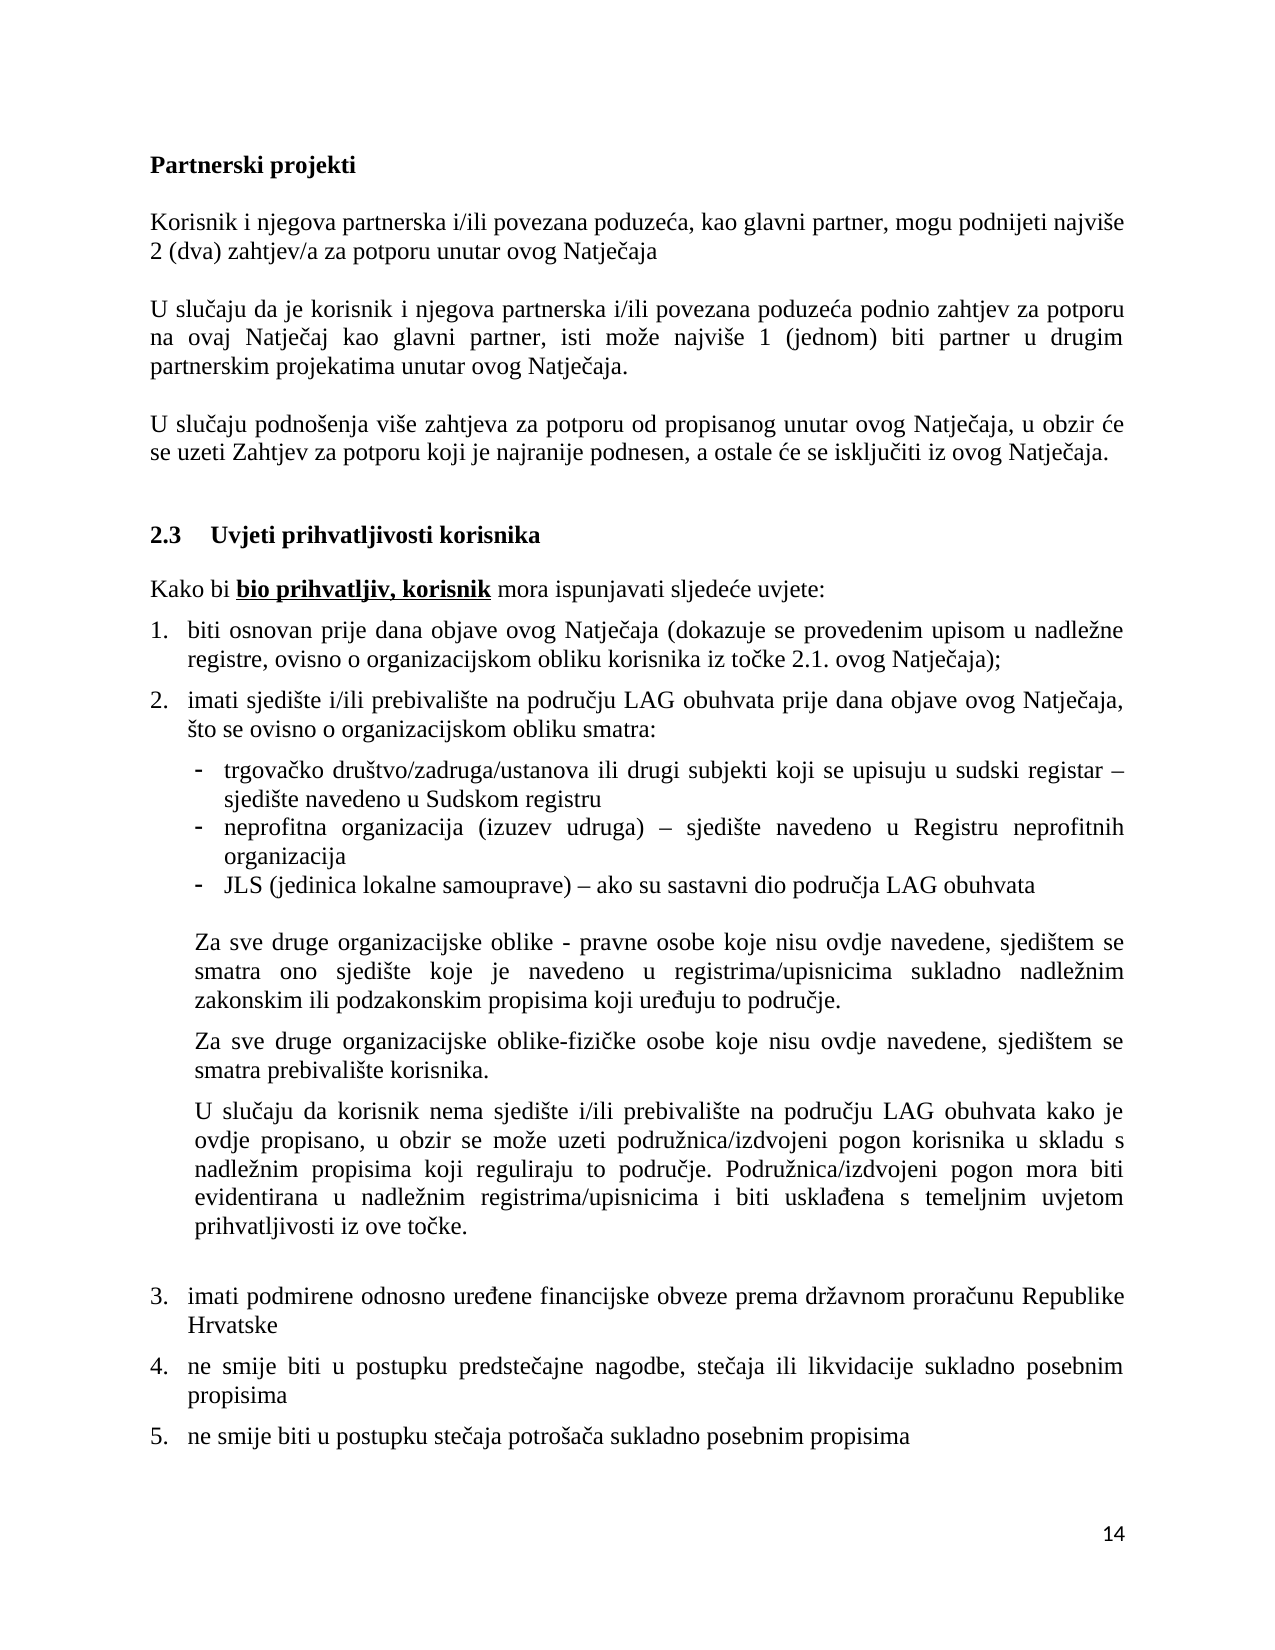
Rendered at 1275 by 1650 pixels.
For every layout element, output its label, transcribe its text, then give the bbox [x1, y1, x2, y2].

subtitle Uvjeti prihvatljivosti korisnika [150, 520, 1125, 549]
list JLS (jedinica lokalne samouprave) – ako su sastavni dio područja LAG obuhvata [194, 870, 1125, 899]
text U slučaju da je korisnik i njegova partnerska i/ili povezana poduzeća podnio zahtjev za potporu na ovaj Natječaj kao glavni partner, isti može najviše 1 (jednom) biti partner u drugim partnerskim projekatima unutar ovog Natječaja. [150, 294, 1125, 380]
text U slučaju podnošenja više zahtjeva za potporu od propisanog unutar ovog Natječaja, u obzir će se uzeti Zahtjev za potporu koji je najranije podnesen, a ostale će se isključiti iz ovog Natječaja. [150, 409, 1125, 466]
text Partnerski projekti [150, 150, 1125, 179]
list neprofitna organizacija (izuzev udruga) – sjedište navedeno u Registru neprofitnih organizacija [194, 812, 1125, 870]
text U slučaju da korisnik nema sjedište i/ili prebivalište na području LAG obuhvata kako je ovdje propisano, u obzir se može uzeti podružnica/izdvojeni pogon korisnika u skladu s nadležnim propisima koji reguliraju to područje. Podružnica/izdvojeni pogon mora biti evidentirana u nadležnim registrima/upisnicima i biti usklađena s temeljnim uvjetom prihvatljivosti iz ove točke. [194, 1096, 1125, 1240]
list imati podmirene odnosno uređene financijske obveze prema državnom proračunu Republike Hrvatske [150, 1281, 1125, 1339]
text Kako bi bio prihvatljiv, korisnik mora ispunjavati sljedeće uvjete: [150, 574, 1125, 602]
list trgovačko društvo/zadruga/ustanova ili drugi subjekti koji se upisuju u sudski registar – sjedište navedeno u Sudskom registru [194, 755, 1125, 812]
list ne smije biti u postupku stečaja potrošača sukladno posebnim propisima [150, 1421, 1125, 1450]
list imati sjedište i/ili prebivalište na području LAG obuhvata prije dana objave ovog Natječaja, što se ovisno o organizacijskom obliku smatra: [150, 685, 1125, 742]
text Za sve druge organizacijske oblike - pravne osobe koje nisu ovdje navedene, sjedištem se smatra ono sjedište koje je navedeno u registrima/upisnicima sukladno nadležnim zakonskim ili podzakonskim propisima koji uređuju to područje. [194, 927, 1125, 1014]
list ne smije biti u postupku predstečajne nagodbe, stečaja ili likvidacije sukladno posebnim propisima [150, 1351, 1125, 1409]
text Za sve druge organizacijske oblike-fizičke osobe koje nisu ovdje navedene, sjedištem se smatra prebivalište korisnika. [194, 1026, 1125, 1084]
list biti osnovan prije dana objave ovog Natječaja (dokazuje se provedenim upisom u nadležne registre, ovisno o organizacijskom obliku korisnika iz točke 2.1. ovog Natječaja); [150, 615, 1125, 672]
text Korisnik i njegova partnerska i/ili povezana poduzeća, kao glavni partner, mogu podnijeti najviše 2 (dva) zahtjev/a za potporu unutar ovog Natječaja [150, 207, 1125, 265]
